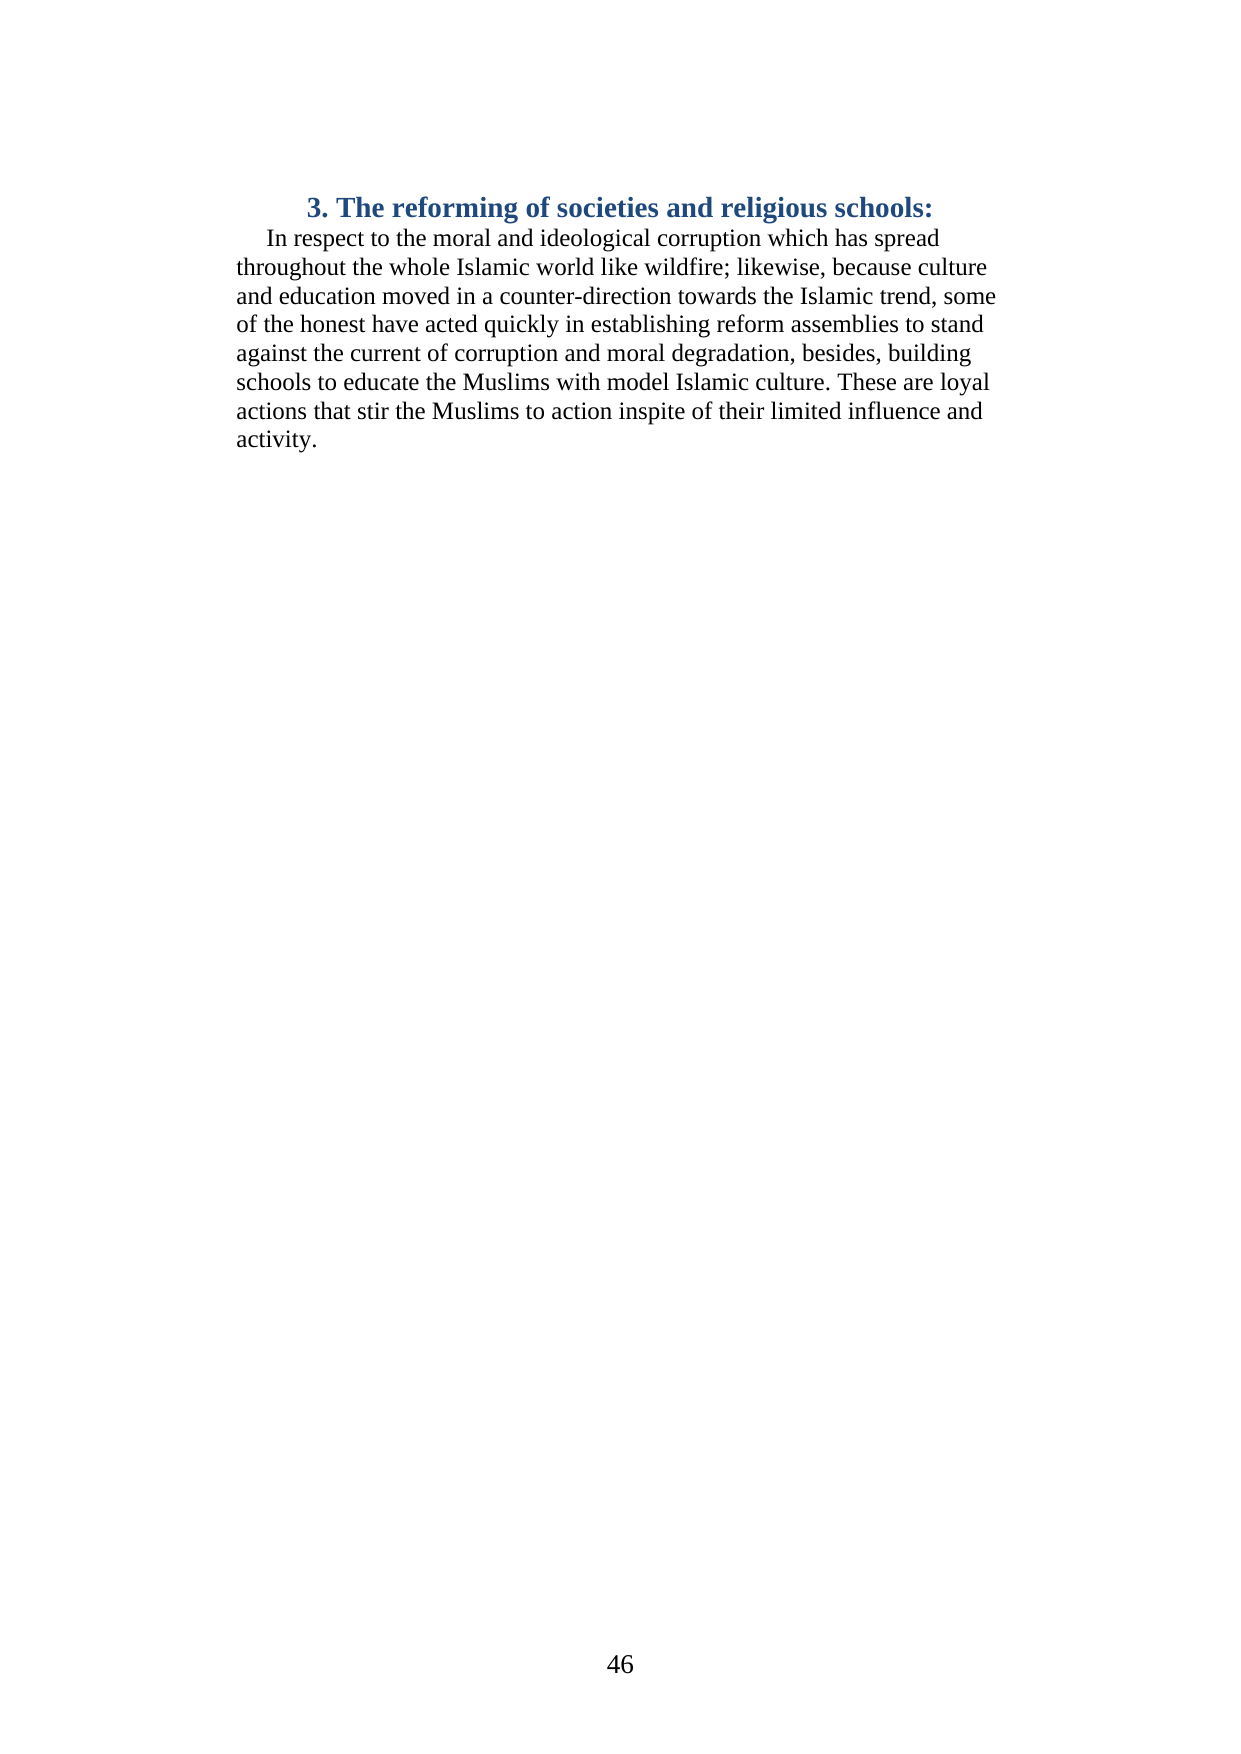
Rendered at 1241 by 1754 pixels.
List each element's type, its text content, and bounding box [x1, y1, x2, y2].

subtitle 3. The reforming of societies and religious schools: [236, 190, 1004, 223]
text In respect to the moral and ideological corruption which has spread throughout the whole Islamic world like wildfire; likewise, because culture and education moved in a counter-direction towards the Islamic trend, some of the honest have acted quickly in establishing reform assemblies to stand against the current of corruption and moral degradation, besides, building schools to educate the Muslims with model Islamic culture. These are loyal actions that stir the Muslims to action inspite of their limited influence and activity. [236, 223, 1004, 453]
